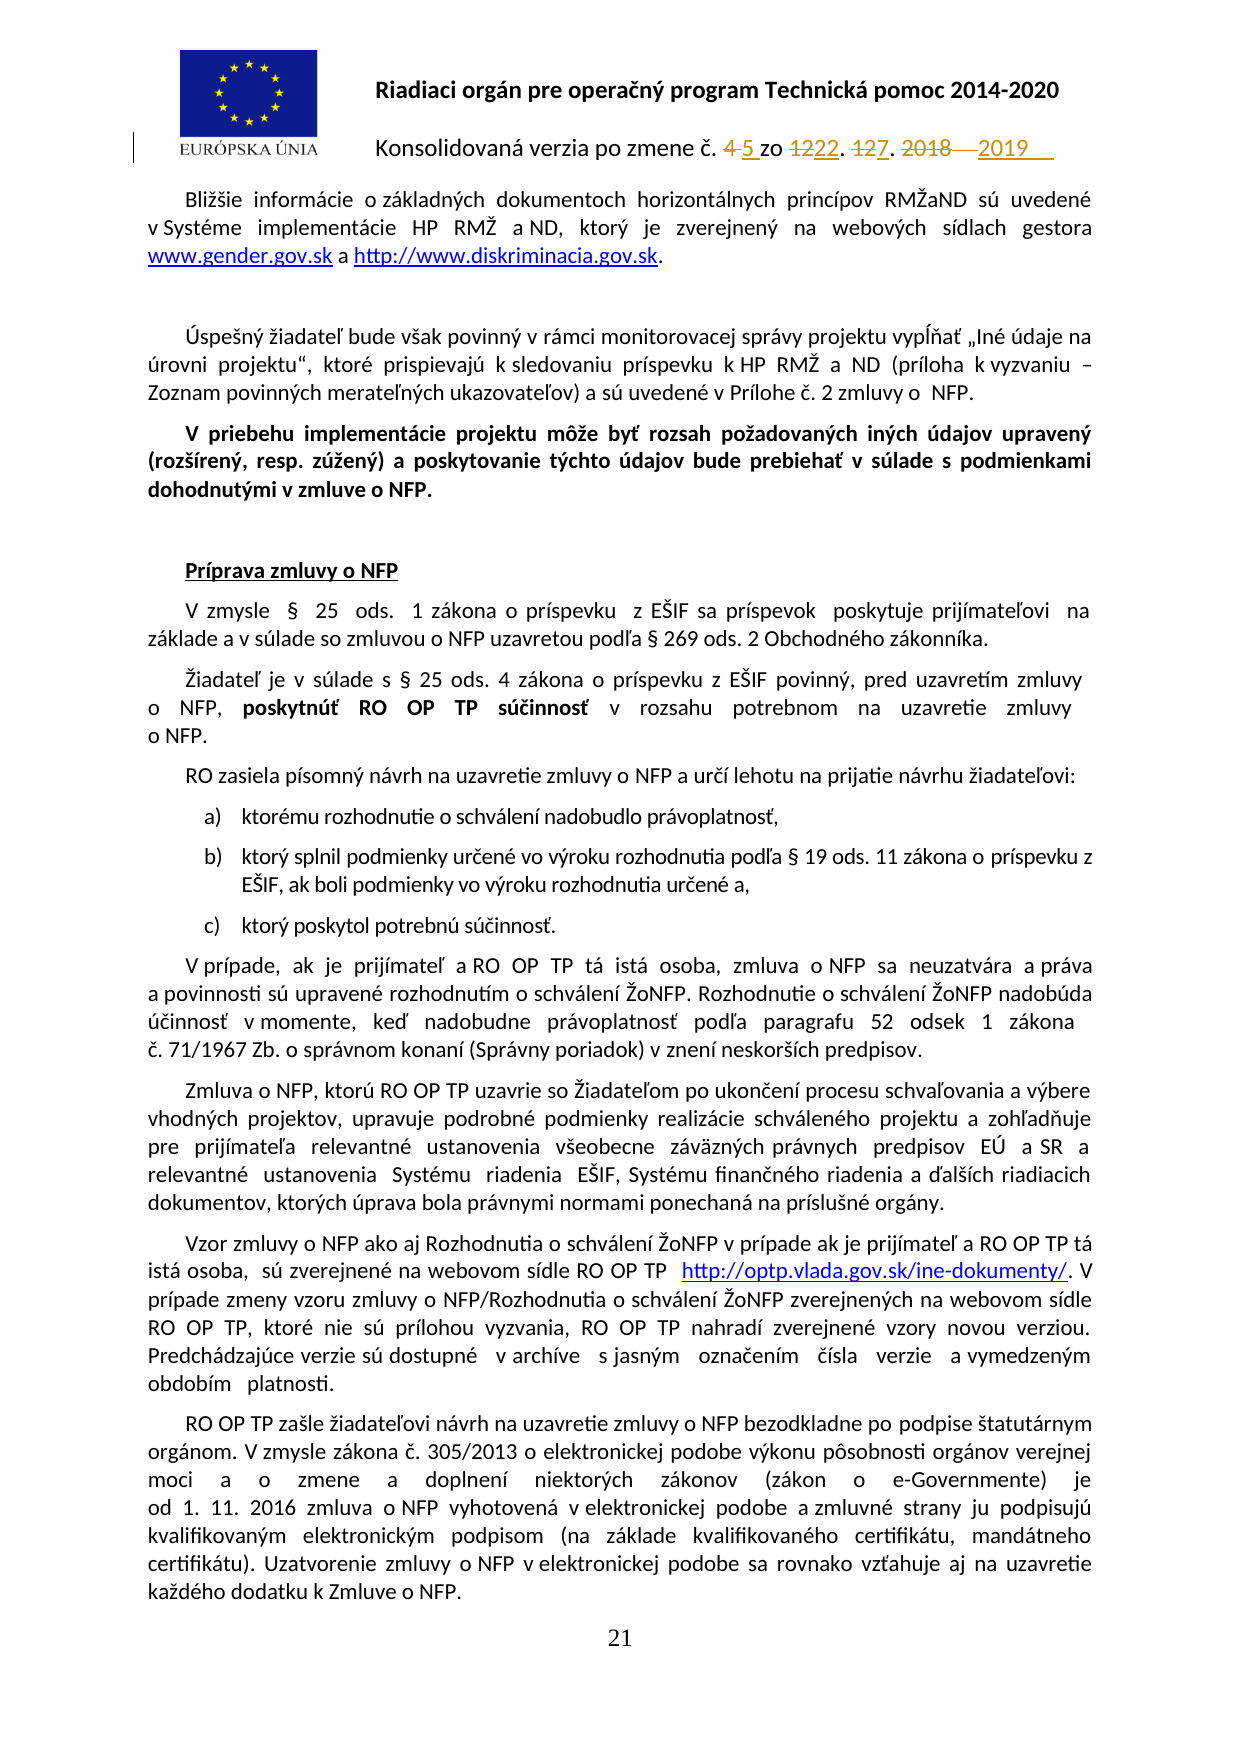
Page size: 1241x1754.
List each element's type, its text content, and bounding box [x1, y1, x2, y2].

text RO OP TP zašle žiadateľovi návrh na uzavretie zmluvy o NFP bezodkladne po podpise štatutárnym orgánom. V zmysle zákona č. 305/2013 o elektronickej podobe výkonu pôsobnosti orgánov verejnej moci a o zmene a doplnení niektorých zákonov (zákon o e-Governmente) je od 1. 11. 2016 zmluva o NFP vyhotovená v elektronickej podobe a zmluvné strany ju podpisujú kvalifikovaným elektronickým podpisom (na základe kvalifikovaného certifikátu, mandátneho certifikátu). Uzatvorenie zmluvy o NFP v elektronickej podobe sa rovnako vzťahuje aj na uzavretie každého dodatku k Zmluve o NFP. [148, 1409, 1093, 1605]
picture [179, 50, 318, 155]
text RO zasiela písomný návrh na uzavretie zmluvy o NFP a určí lehotu na prijatie návrhu žiadateľovi: [148, 761, 1093, 789]
text V zmysle § 25 ods. 1 zákona o príspevku z EŠIF sa príspevok poskytuje prijímateľovi na základe a v súlade so zmluvou o NFP uzavretou podľa § 269 ods. 2 Obchodného zákonníka. [148, 596, 1093, 652]
text Bližšie informácie o základných dokumentoch horizontálnych princípov RMŽaND sú uvedené v Systéme implementácie HP RMŽ a ND, ktorý je zverejnený na webových sídlach gestora www.gender.gov.sk a http://www.diskriminacia.gov.sk. [148, 163, 1093, 269]
text Vzor zmluvy o NFP ako aj Rozhodnutia o schválení ŽoNFP v prípade ak je prijímateľ a RO OP TP tá istá osoba, sú zverejnené na webovom sídle RO OP TP http://optp.vlada.gov.sk/ine-dokumenty/. V prípade zmeny vzoru zmluvy o NFP/Rozhodnutia o schválení ŽoNFP zverejnených na webovom sídle RO OP TP, ktoré nie sú prílohou vyzvania, RO OP TP nahradí zverejnené vzory novou verziou. Predchádzajúce verzie sú dostupné v archíve s jasným označením čísla verzie a vymedzeným obdobím platnosti. [148, 1229, 1093, 1397]
text V priebehu implementácie projektu môže byť rozsah požadovaných iných údajov upravený (rozšírený, resp. zúžený) a poskytovanie týchto údajov bude prebiehať v súlade s podmienkami dohodnutými v zmluve o NFP. [148, 419, 1093, 503]
text Žiadateľ je v súlade s § 25 ods. 4 zákona o príspevku z EŠIF povinný, pred uzavretím zmluvy o NFP, poskytnúť RO OP TP súčinnosť v rozsahu potrebnom na uzavretie zmluvy o NFP. [148, 665, 1093, 749]
list ktorý poskytol potrebnú súčinnosť. [204, 911, 1093, 939]
list ktorému rozhodnutie o schválení nadobudlo právoplatnosť, [204, 802, 1093, 830]
text Zmluva o NFP, ktorú RO OP TP uzavrie so Žiadateľom po ukončení procesu schvaľovania a výbere vhodných projektov, upravuje podrobné podmienky realizácie schváleného projektu a zohľadňuje pre prijímateľa relevantné ustanovenia všeobecne záväzných právnych predpisov EÚ a SR a relevantné ustanovenia Systému riadenia EŠIF, Systému finančného riadenia a ďalších riadiacich dokumentov, ktorých úprava bola právnymi normami ponechaná na príslušné orgány. [148, 1076, 1093, 1216]
text Úspešný žiadateľ bude však povinný v rámci monitorovacej správy projektu vypĺňať „Iné údaje na úrovni projektu“, ktoré prispievajú k sledovaniu príspevku k HP RMŽ a ND (príloha k vyzvaniu – Zoznam povinných merateľných ukazovateľov) a sú uvedené v Prílohe č. 2 zmluvy o NFP. [148, 322, 1093, 406]
text V prípade, ak je prijímateľ a RO OP TP tá istá osoba, zmluva o NFP sa neuzatvára a práva a povinnosti sú upravené rozhodnutím o schválení ŽoNFP. Rozhodnutie o schválení ŽoNFP nadobúda účinnosť v momente, keď nadobudne právoplatnosť podľa paragrafu 52 odsek 1 zákona č. 71/1967 Zb. o správnom konaní (Správny poriadok) v znení neskorších predpisov. [148, 951, 1093, 1063]
list ktorý splnil podmienky určené vo výroku rozhodnutia podľa § 19 ods. 11 zákona o príspevku z EŠIF, ak boli podmienky vo výroku rozhodnutia určené a, [204, 842, 1093, 898]
text Príprava zmluvy o NFP [148, 556, 1093, 584]
